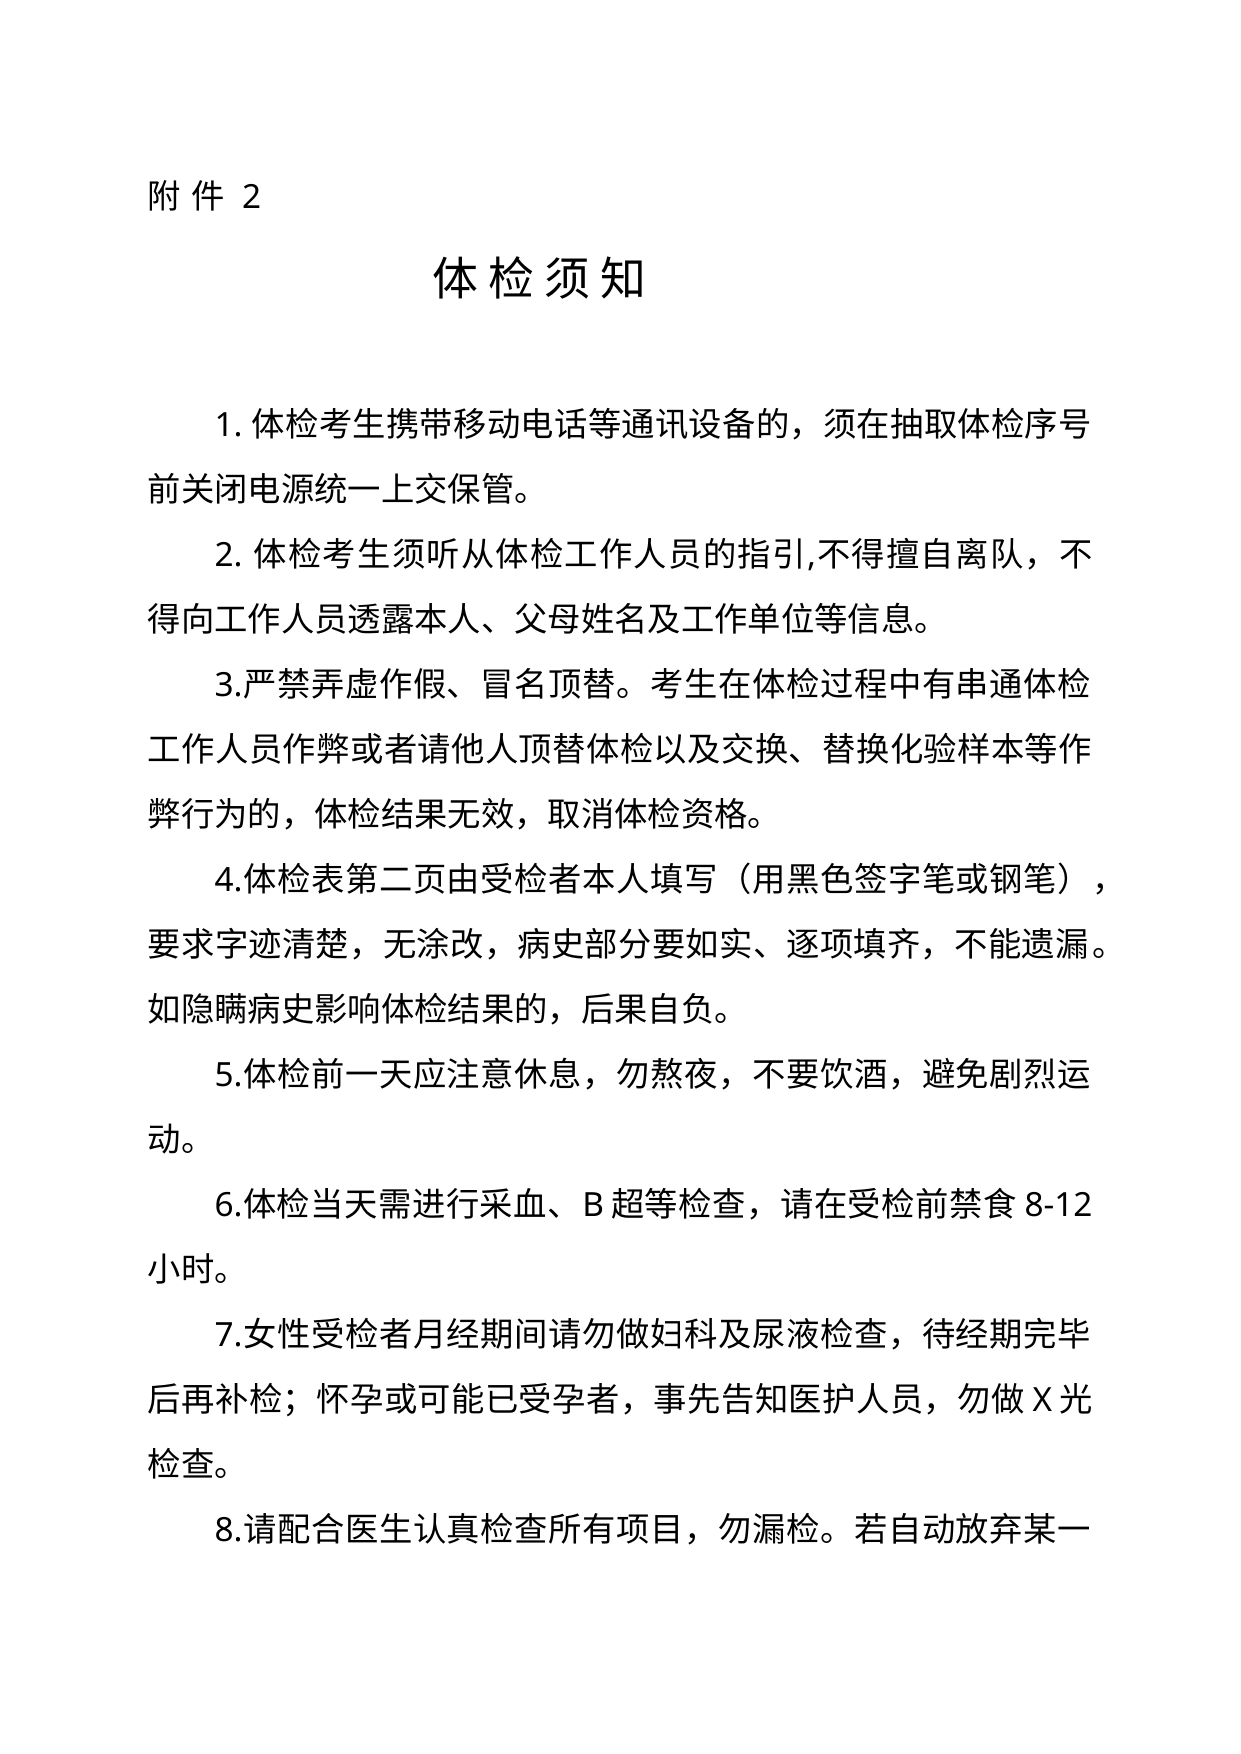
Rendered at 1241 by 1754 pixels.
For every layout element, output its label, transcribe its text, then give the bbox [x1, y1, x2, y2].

text 7.女性受检者月经期间请勿做妇科及尿液检查，待经期完毕后再补检；怀孕或可能已受孕者，事先告知医护人员，勿做X光检查。 [148, 1299, 1092, 1494]
text 1. 体检考生携带移动电话等通讯设备的，须在抽取体检序号前关闭电源统一上交保管。 [148, 389, 1092, 519]
text 4.体检表第二页由受检者本人填写（用黑色签字笔或钢笔），要求字迹清楚，无涂改，病史部分要如实、逐项填齐，不能遗漏。如隐瞒病史影响体检结果的，后果自负。 [148, 844, 1092, 1039]
text 5.体检前一天应注意休息，勿熬夜，不要饮酒，避免剧烈运动。 [148, 1039, 1092, 1169]
text 2. 体检考生须听从体检工作人员的指引,不得擅自离队，不得向工作人员透露本人、父母姓名及工作单位等信息。 [148, 519, 1092, 649]
text 3.严禁弄虚作假、冒名顶替。考生在体检过程中有串通体检工作人员作弊或者请他人顶替体检以及交换、替换化验样本等作弊行为的，体检结果无效，取消体检资格。 [148, 649, 1092, 844]
text 附件2 [148, 162, 1092, 227]
text 6.体检当天需进行采血、B超等检查，请在受检前禁食8-12小时。 [148, 1169, 1092, 1299]
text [148, 1494, 1092, 1559]
text 体检须知 [148, 227, 1092, 324]
